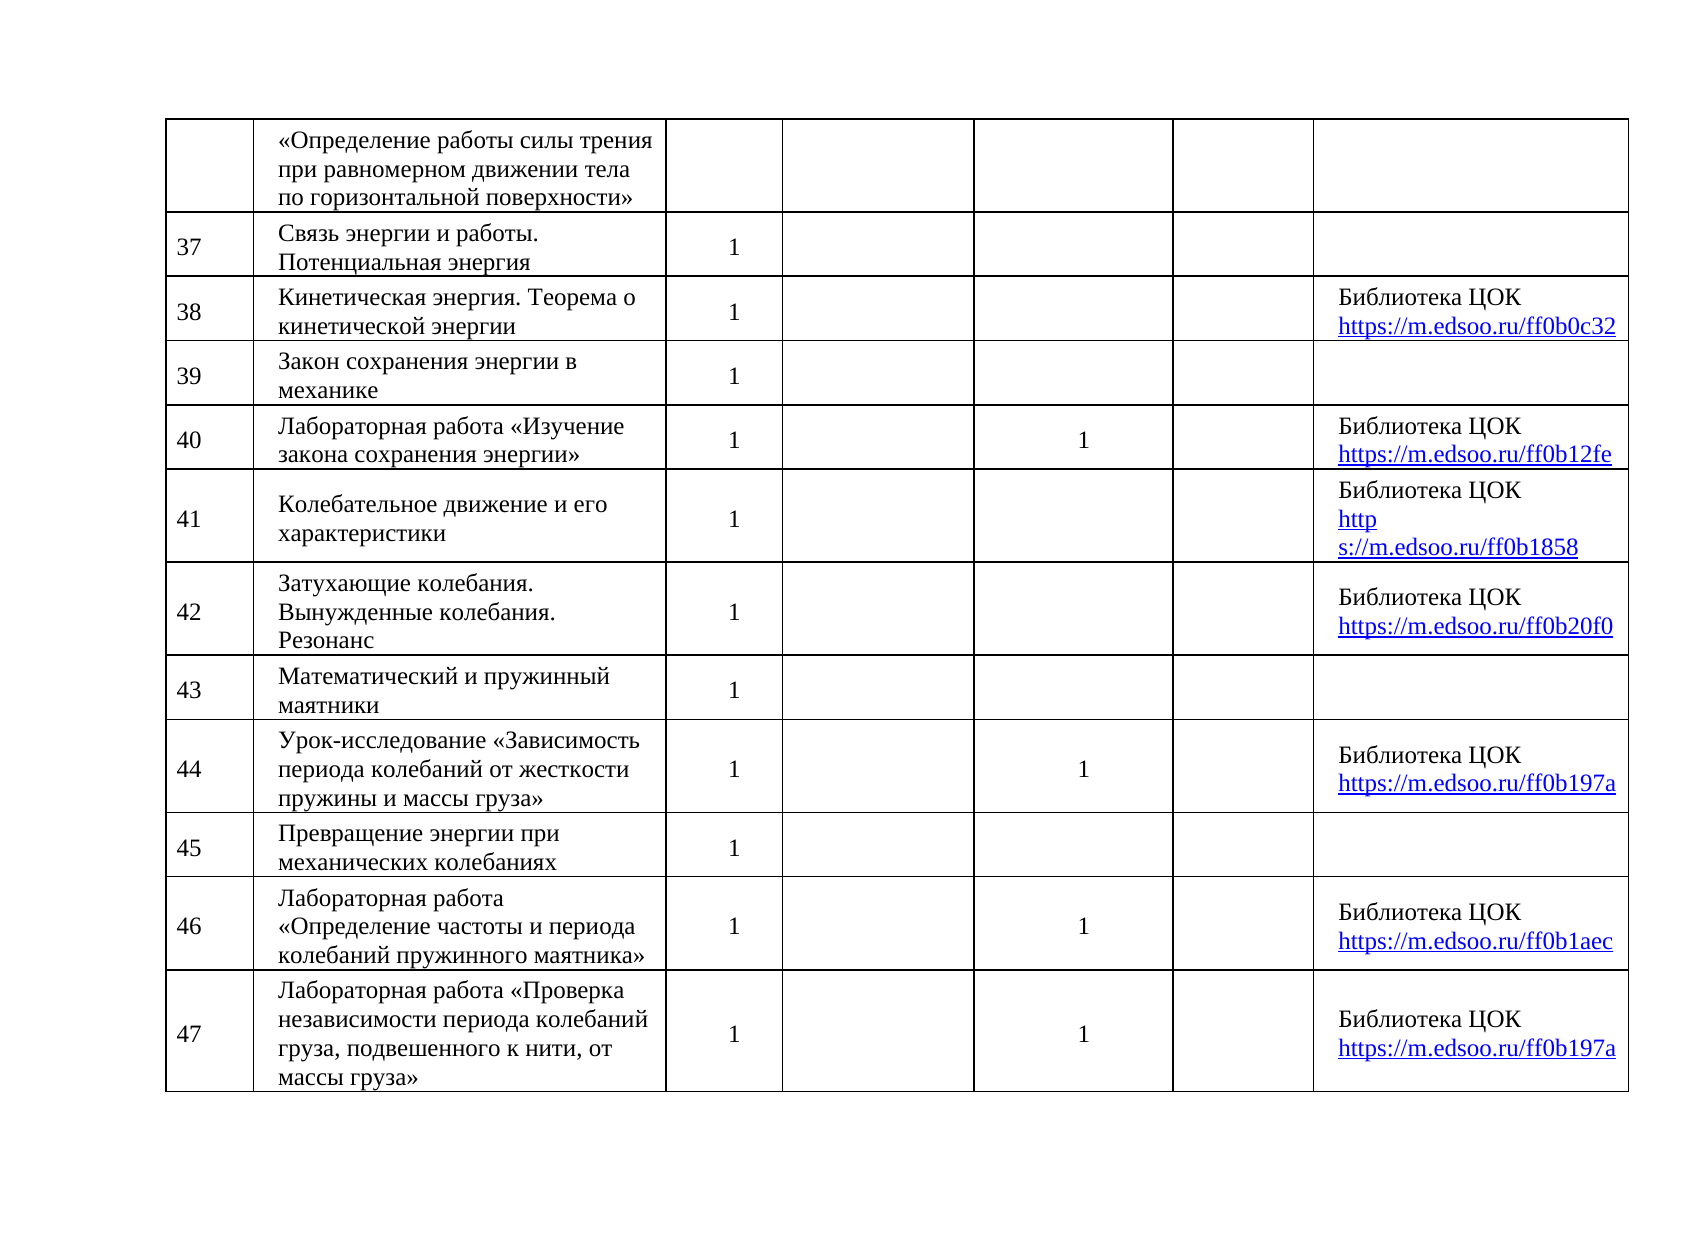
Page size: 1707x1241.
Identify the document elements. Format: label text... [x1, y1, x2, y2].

table_cell Превращение энергии при механических колебаниях [254, 813, 665, 876]
table_cell 1 [667, 813, 782, 876]
table_cell 1 [667, 470, 782, 561]
table_cell [783, 213, 973, 275]
table_cell Библиотека ЦОК https://m.edsoo.ru/ff0b20f0 [1314, 563, 1628, 654]
table_cell [975, 813, 1172, 876]
table_cell Связь энергии и работы. Потенциальная энергия [254, 213, 665, 275]
table_cell [1174, 406, 1313, 468]
table_cell 1 [975, 877, 1172, 969]
table_cell 1 [667, 563, 782, 654]
table_cell 43 [167, 656, 253, 718]
table_cell [783, 656, 973, 718]
table_cell 44 [167, 720, 253, 812]
table_cell Урок-исследование «Зависимость периода колебаний от жесткости пружины и массы груза» [254, 720, 665, 812]
table_cell Колебательное движение и его характеристики [254, 470, 665, 561]
table_cell 1 [975, 720, 1172, 812]
table_cell [1174, 563, 1313, 654]
table_cell [783, 877, 973, 969]
table_cell 46 [167, 877, 253, 969]
table_cell 38 [167, 277, 253, 340]
table_cell [1314, 656, 1628, 718]
table_cell [783, 563, 973, 654]
table_cell 1 [667, 341, 782, 404]
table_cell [254, 120, 665, 211]
table_cell [783, 971, 973, 1091]
table_cell Библиотека ЦОК https://m.edsoo.ru/ff0b197a [1314, 720, 1628, 812]
table_cell [783, 120, 973, 211]
table_cell Библиотека ЦОК https://m.edsoo.ru/ff0b1858 [1314, 470, 1628, 561]
table_cell 1 [975, 971, 1172, 1091]
table_cell 37 [167, 213, 253, 275]
table_cell [783, 470, 973, 561]
table_cell [1174, 656, 1313, 718]
table_cell Библиотека ЦОК https://m.edsoo.ru/ff0b12fe [1314, 406, 1628, 468]
table_cell 1 [667, 277, 782, 340]
table_cell [1174, 877, 1313, 969]
table_cell [1314, 813, 1628, 876]
table_cell [783, 406, 973, 468]
table_cell [1314, 341, 1628, 404]
table_cell [1174, 341, 1313, 404]
table_cell 40 [167, 406, 253, 468]
table_cell [1174, 277, 1313, 340]
table_cell [783, 720, 973, 812]
table_cell [1174, 813, 1313, 876]
table_cell 1 [667, 720, 782, 812]
table_cell [975, 563, 1172, 654]
table_cell [783, 813, 973, 876]
table_cell [975, 470, 1172, 561]
table_cell Библиотека ЦОК https://m.edsoo.ru/ff0b197a [1314, 971, 1628, 1091]
table_cell Лабораторная работа «Изучение закона сохранения энергии» [254, 406, 665, 468]
table_cell [1174, 470, 1313, 561]
table_cell Кинетическая энергия. Теорема о кинетической энергии [254, 277, 665, 340]
table_cell 45 [167, 813, 253, 876]
table_cell [783, 341, 973, 404]
table_cell [975, 341, 1172, 404]
table_cell [1314, 213, 1628, 275]
table_cell Закон сохранения энергии в механике [254, 341, 665, 404]
table_cell 39 [167, 341, 253, 404]
table_cell 1 [975, 406, 1172, 468]
table_cell [975, 277, 1172, 340]
table_cell [1174, 720, 1313, 812]
table_cell Лабораторная работа «Проверка независимости периода колебаний груза, подвешенного к нити, от массы груза» [254, 971, 665, 1091]
table_cell 1 [667, 213, 782, 275]
table_cell [783, 277, 973, 340]
table_cell 42 [167, 563, 253, 654]
table_cell 1 [667, 877, 782, 969]
table_cell 1 [667, 656, 782, 718]
table_cell [1174, 213, 1313, 275]
table_cell Библиотека ЦОК https://m.edsoo.ru/ff0b1aec [1314, 877, 1628, 969]
table_cell 41 [167, 470, 253, 561]
table_cell Математический и пружинный маятники [254, 656, 665, 718]
table_cell Затухающие колебания. Вынужденные колебания. Резонанс [254, 563, 665, 654]
table_cell [975, 213, 1172, 275]
table_cell 1 [975, 120, 1172, 211]
table_cell 1 [667, 120, 782, 211]
table_cell [975, 656, 1172, 718]
table_cell 1 [667, 971, 782, 1091]
table_cell [1174, 120, 1313, 211]
table_cell Лабораторная работа «Определение частоты и периода колебаний пружинного маятника» [254, 877, 665, 969]
table_cell [1174, 971, 1313, 1091]
table_cell 47 [167, 971, 253, 1091]
table_cell 1 [667, 406, 782, 468]
table_cell [1314, 120, 1628, 211]
table_cell 36 [167, 120, 253, 211]
table_cell Библиотека ЦОК https://m.edsoo.ru/ff0b0c32 [1314, 277, 1628, 340]
